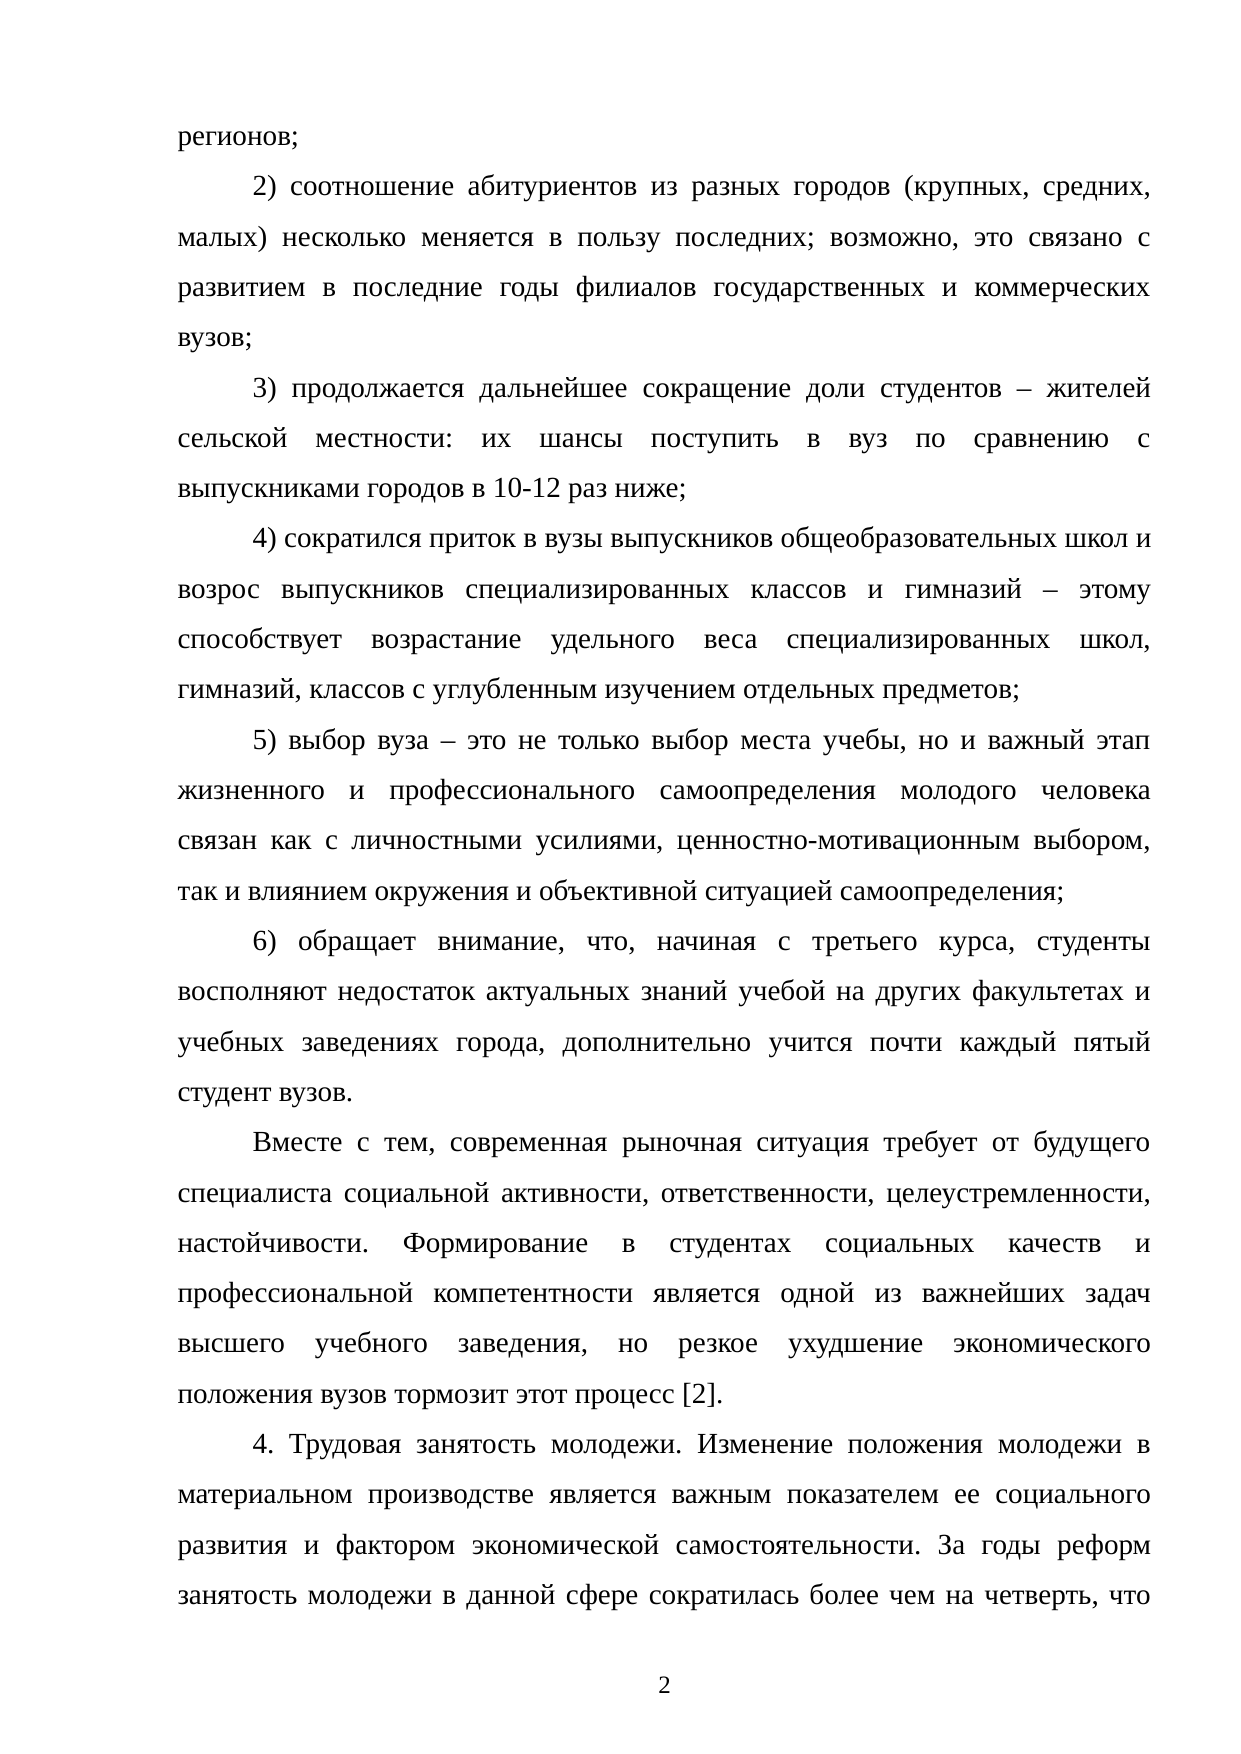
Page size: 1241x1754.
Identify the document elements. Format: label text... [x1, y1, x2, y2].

text 4) сократился приток в вузы выпускников общеобразовательных школ и возрос выпускников специализированных классов и гимназий – этому способствует возрастание удельного веса специализированных школ, гимназий, классов с углубленным изучением отдельных предметов; [177, 521, 1152, 705]
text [177, 118, 1152, 152]
text 6) обращает внимание, что, начиная с третьего курса, студенты восполняют недостаток актуальных знаний учебой на других факультетах и учебных заведениях города, дополнительно учится почти каждый пятый студент вузов. [177, 923, 1152, 1108]
text 3) продолжается дальнейшее сокращение доли студентов – жителей сельской местности: их шансы поступить в вуз по сравнению с выпускниками городов в 10-12 раз ниже; [177, 370, 1152, 504]
text Вместе с тем, современная рыночная ситуация требует от будущего специалиста социальной активности, ответственности, целеустремленности, настойчивости. Формирование в студентах социальных качеств и профессиональной компетентности является одной из важнейших задач высшего учебного заведения, но резкое ухудшение экономического положения вузов тормозит этот процесс [2]. [177, 1124, 1152, 1409]
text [177, 1426, 1152, 1611]
text 5) выбор вуза – это не только выбор места учебы, но и важный этап жизненного и профессионального самоопределения молодого человека связан как с личностными усилиями, ценностно-мотивационным выбором, так и влиянием окружения и объективной ситуацией самоопределения; [177, 722, 1152, 906]
text 2) соотношение абитуриентов из разных городов (крупных, средних, малых) несколько меняется в пользу последних; возможно, это связано с развитием в последние годы филиалов государственных и коммерческих вузов; [177, 168, 1152, 353]
